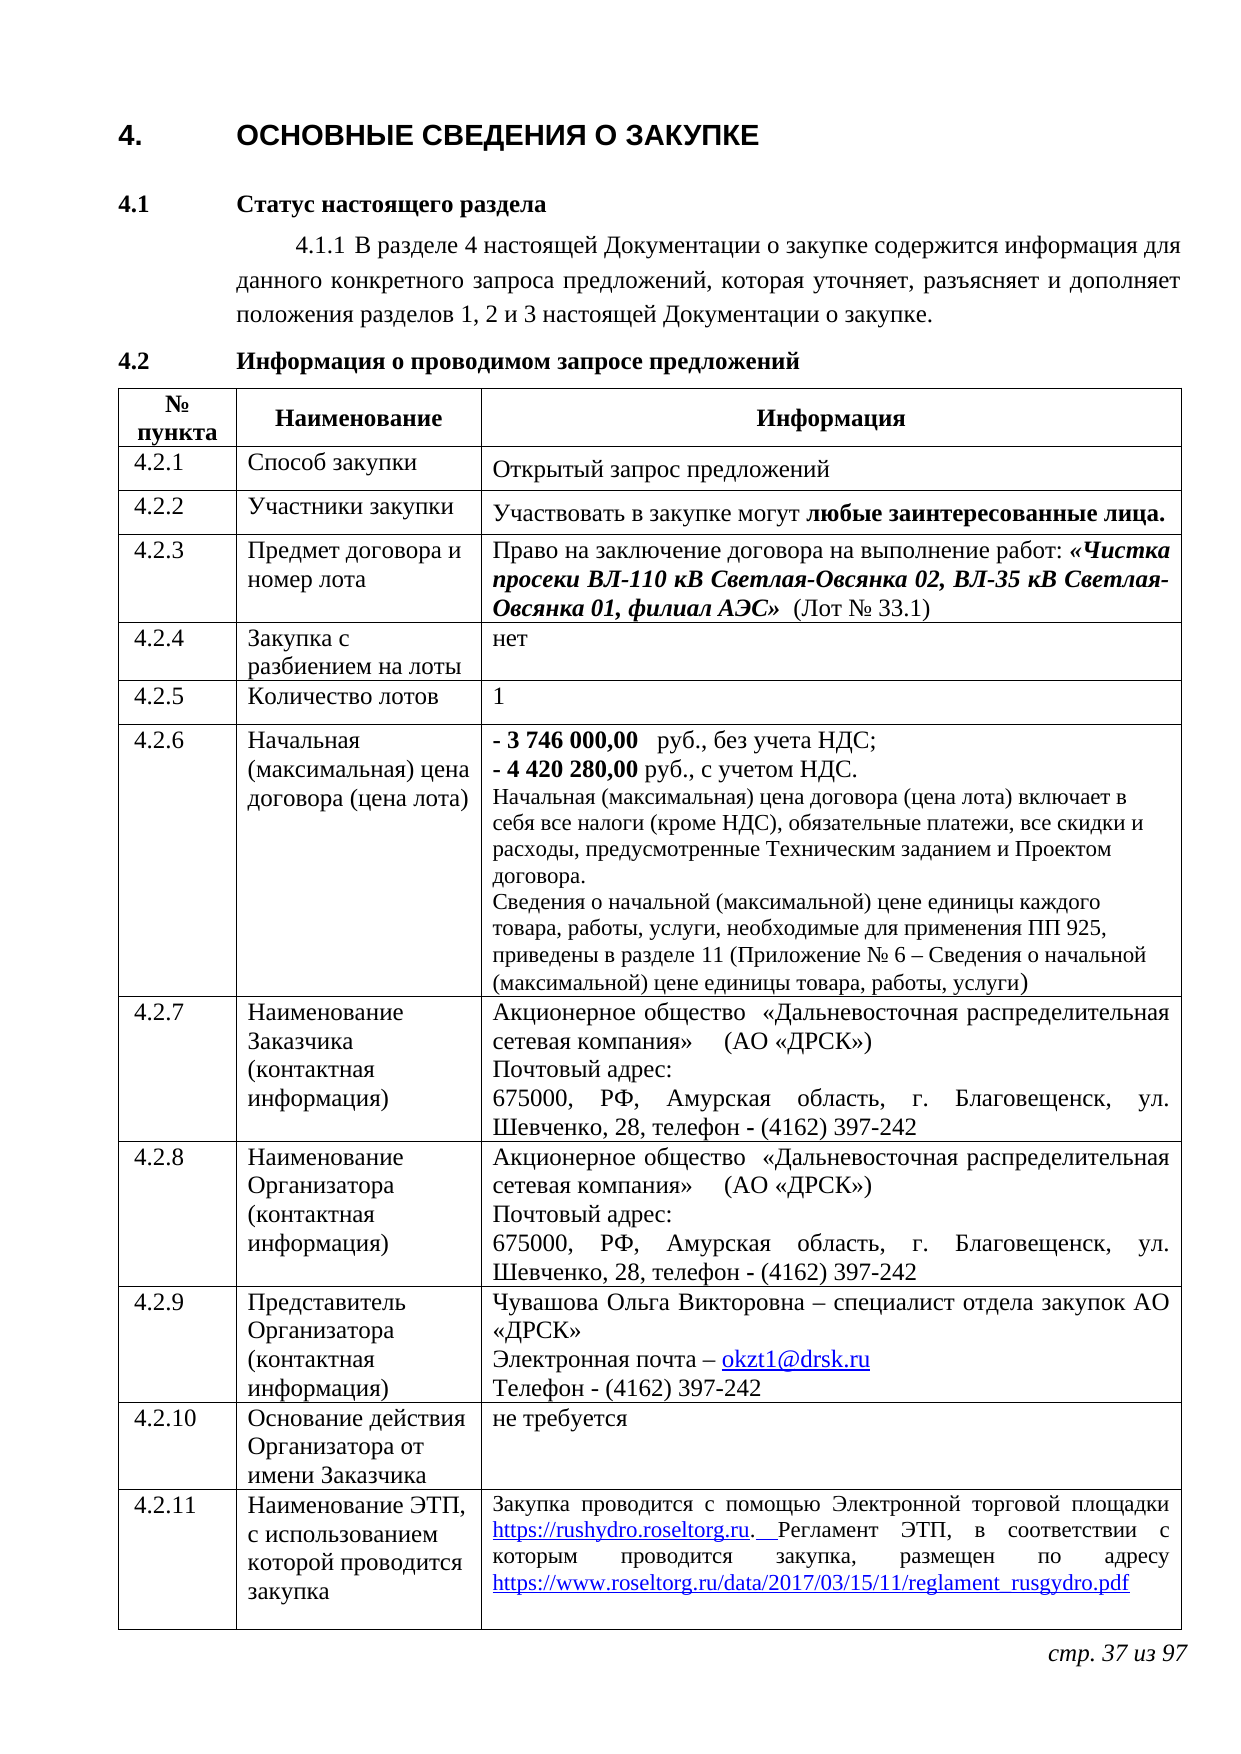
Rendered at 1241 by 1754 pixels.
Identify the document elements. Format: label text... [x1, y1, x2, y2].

table_cell Начальная (максимальная) цена договора (цена лота) [237, 725, 481, 996]
table_cell Способ закупки [237, 447, 481, 490]
table_cell [119, 491, 236, 534]
subtitle Информация о проводимом запросе предложений [118, 346, 1181, 375]
table_header Наименование [237, 389, 481, 446]
table_cell Наименование Заказчика (контактная информация) [237, 997, 481, 1141]
table_cell [119, 623, 236, 680]
table_cell Предмет договора и номер лота [237, 535, 481, 622]
table_cell Акционерное общество «Дальневосточная распределительная сетевая компания» (АО «ДРСК») Почтовый адрес: 675000, РФ, Амурская область, г. Благовещенск, ул. Шевченко, 28, телефон - (4162) 397-242 [482, 997, 1181, 1141]
table_cell не требуется [482, 1403, 1181, 1489]
table_cell Представитель Организатора (контактная информация) [237, 1287, 481, 1402]
table_cell [119, 447, 236, 490]
table_cell Количество лотов [237, 681, 481, 724]
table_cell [237, 1490, 481, 1629]
text В разделе 4 настоящей Документации о закупке содержится информация для данного конкретного запроса предложений, которая уточняет, разъясняет и дополняет положения разделов 1, 2 и 3 настоящей Документации о закупке. [236, 230, 1181, 328]
table_header Информация [482, 389, 1181, 446]
table_cell [119, 1403, 236, 1489]
table_cell Право на заключение договора на выполнение работ: «Чистка просеки ВЛ-110 кВ Светлая-Овсянка 02, ВЛ-35 кВ Светлая-Овсянка 01, филиал АЭС» (Лот № 33.1) [482, 535, 1181, 622]
table_cell 1 [482, 681, 1181, 724]
table_cell Чувашова Ольга Викторовна – специалист отдела закупок АО «ДРСК» Электронная почта – okzt1@drsk.ru Телефон - (4162) 397-242 [482, 1287, 1181, 1402]
table_cell Наименование Организатора (контактная информация) [237, 1142, 481, 1286]
table_cell [119, 1142, 236, 1286]
table_cell [119, 1287, 236, 1402]
table_cell [119, 997, 236, 1141]
table_header № пункта [119, 389, 236, 446]
table_cell - 3 746 000,00 руб., без учета НДС; - 4 420 280,00 руб., с учетом НДС. Начальная (максимальная) цена договора (цена лота) включает в себя все налоги (кроме НДС), обязательные платежи, все скидки и расходы, предусмотренные Техническим заданием и Проектом договора. Сведения о начальной (максимальной) цене единицы каждого товара, работы, услуги, необходимые для применения ПП 925, приведены в разделе 11 (Приложение № 6 – Сведения о начальной (максимальной) цене единицы товара, работы, услуги) [482, 725, 1181, 996]
table_cell Участники закупки [237, 491, 481, 534]
table_cell Акционерное общество «Дальневосточная распределительная сетевая компания» (АО «ДРСК») Почтовый адрес: 675000, РФ, Амурская область, г. Благовещенск, ул. Шевченко, 28, телефон - (4162) 397-242 [482, 1142, 1181, 1286]
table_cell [482, 1490, 1181, 1629]
table_cell [119, 535, 236, 622]
table_cell Участвовать в закупке могут любые заинтересованные лица. [482, 491, 1181, 534]
table_cell нет [482, 623, 1181, 680]
table_cell [119, 725, 236, 996]
subtitle Статус настоящего раздела [118, 189, 1181, 218]
table_cell Открытый запрос предложений [482, 447, 1181, 490]
subtitle ОСНОВНЫЕ СВЕДЕНИЯ О ЗАКУПКЕ [118, 118, 1181, 152]
table_cell [119, 681, 236, 724]
table_cell [119, 1490, 236, 1629]
table_cell Закупка с разбиением на лоты [237, 623, 481, 680]
table_cell Основание действия Организатора от имени Заказчика [237, 1403, 481, 1489]
